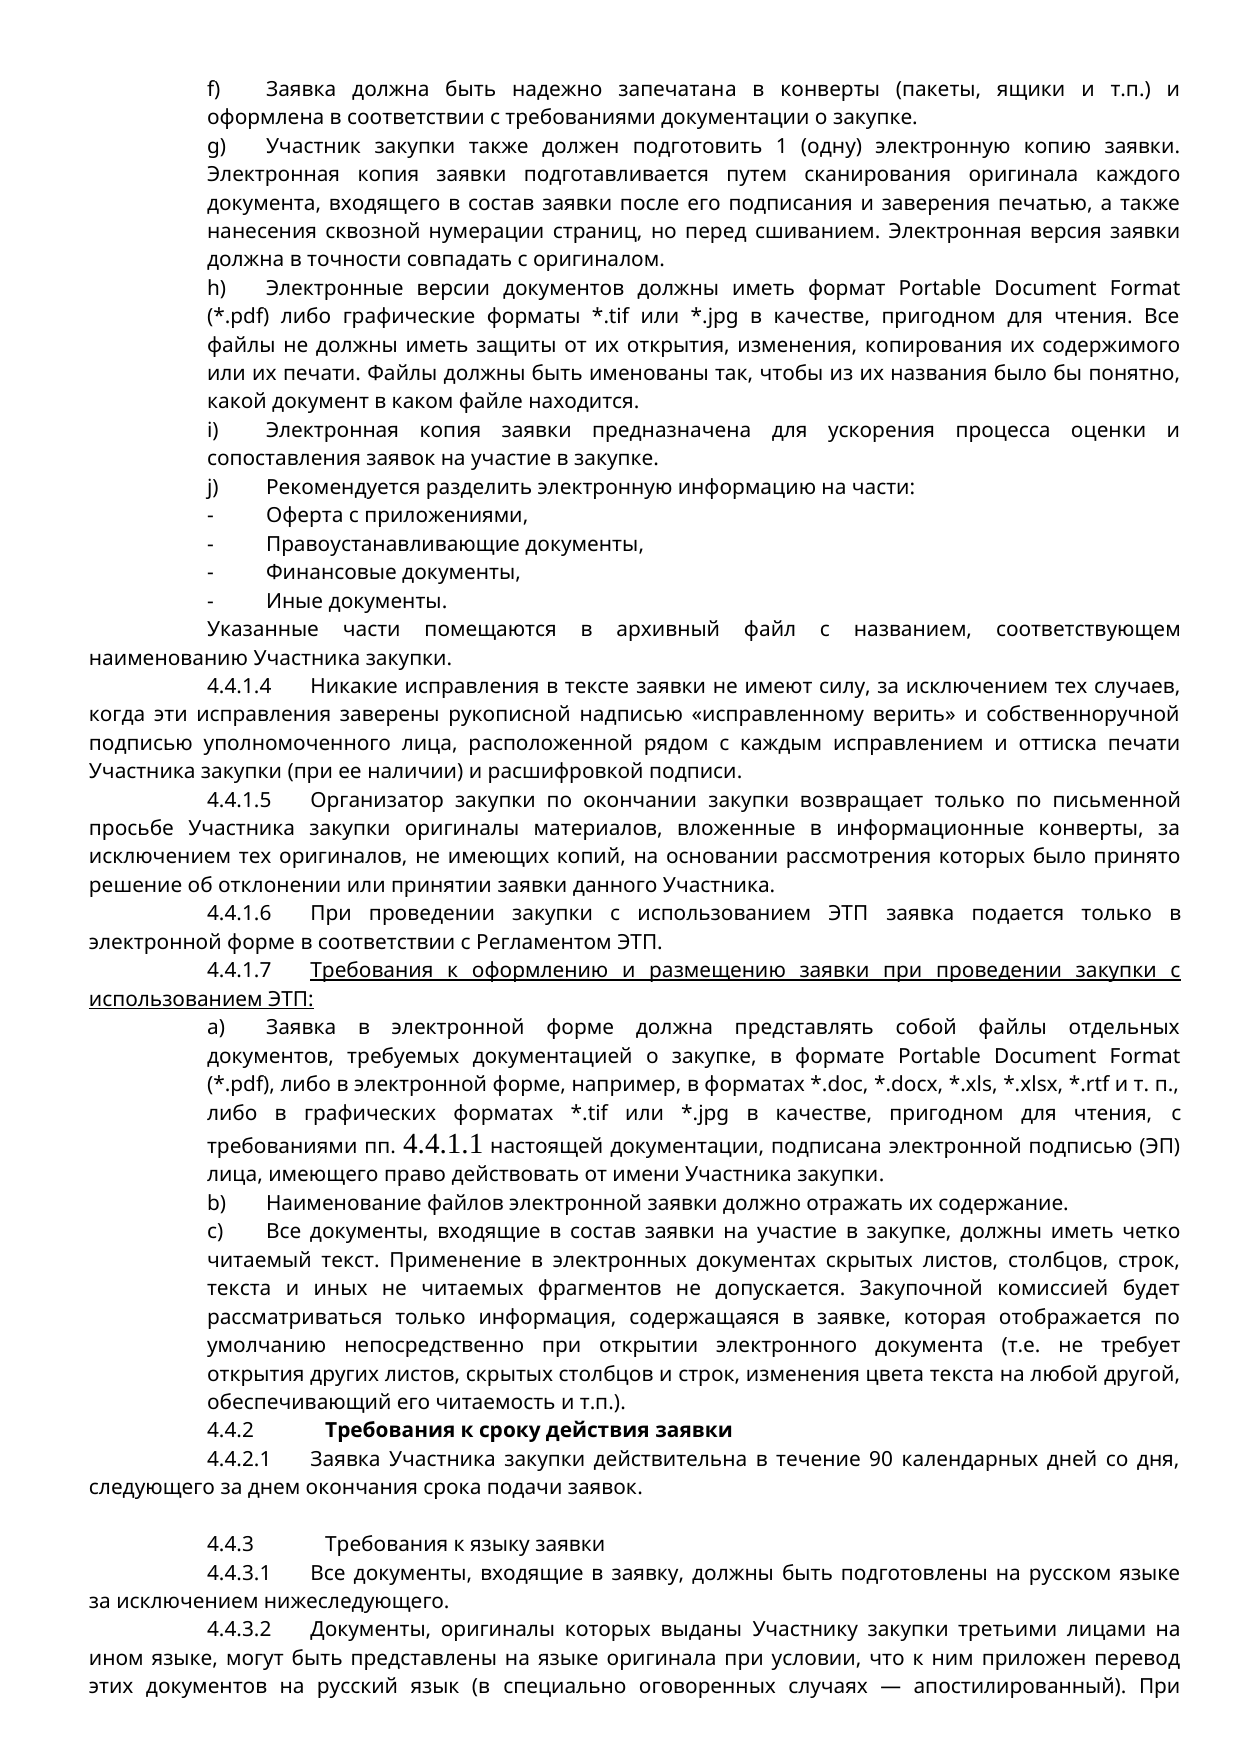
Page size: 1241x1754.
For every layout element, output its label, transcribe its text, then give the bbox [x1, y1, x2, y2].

list Наименование файлов электронной заявки должно отражать их содержание. [207, 1188, 1181, 1216]
list При проведении закупки с использованием ЭТП заявка подается только в электронной форме в соответствии с Регламентом ЭТП. [89, 898, 1181, 955]
list Требования к оформлению и размещению заявки при проведении закупки с использованием ЭТП: [89, 955, 1181, 1012]
list Заявка Участника закупки действительна в течение 90 календарных дней со дня, следующего за днем окончания срока подачи заявок. [89, 1444, 1181, 1501]
list Финансовые документы, [207, 557, 1181, 586]
list Правоустанавливающие документы, [207, 529, 1181, 557]
list Все документы, входящие в состав заявки на участие в закупке, должны иметь четко читаемый текст. Применение в электронных документах скрытых листов, столбцов, строк, текста и иных не читаемых фрагментов не допускается. Закупочной комиссией будет рассматриваться только информация, содержащаяся в заявке, которая отображается по умолчанию непосредственно при открытии электронного документа (т.е. не требует открытия других листов, скрытых столбцов и строк, изменения цвета текста на любой другой, обеспечивающий его читаемость и т.п.). [207, 1216, 1181, 1416]
list Требования к языку заявки [89, 1529, 1181, 1558]
list Требования к сроку действия заявки [89, 1416, 1181, 1444]
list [89, 1614, 1181, 1700]
list Заявка должна быть надежно запечатана в конверты (пакеты, ящики и т.п.) и оформлена в соответствии с требованиями документации о закупке. [207, 74, 1181, 131]
list Иные документы. [207, 586, 1181, 614]
list Рекомендуется разделить электронную информацию на части: [207, 472, 1181, 500]
list Никакие исправления в тексте заявки не имеют силу, за исключением тех случаев, когда эти исправления заверены рукописной надписью «исправленному верить» и собственноручной подписью уполномоченного лица, расположенной рядом с каждым исправлением и оттиска печати Участника закупки (при ее наличии) и расшифровкой подписи. [89, 671, 1181, 785]
list Оферта с приложениями, [207, 500, 1181, 529]
list Электронные версии документов должны иметь формат Portable Document Format (*.pdf) либо графические форматы *.tif или *.jpg в качестве, пригодном для чтения. Все файлы не должны иметь защиты от их открытия, изменения, копирования их содержимого или их печати. Файлы должны быть именованы так, чтобы из их названия было бы понятно, какой документ в каком файле находится. [207, 273, 1181, 415]
list Организатор закупки по окончании закупки возвращает только по письменной просьбе Участника закупки оригиналы материалов, вложенные в информационные конверты, за исключением тех оригиналов, не имеющих копий, на основании рассмотрения которых было принято решение об отклонении или принятии заявки данного Участника. [89, 785, 1181, 898]
list Все документы, входящие в заявку, должны быть подготовлены на русском языке за исключением нижеследующего. [89, 1558, 1181, 1614]
text Указанные части помещаются в архивный файл с названием, соответствующем наименованию Участника закупки. [89, 614, 1181, 671]
list Электронная копия заявки предназначена для ускорения процесса оценки и сопоставления заявок на участие в закупке. [207, 415, 1181, 472]
list Участник закупки также должен подготовить 1 (одну) электронную копию заявки. Электронная копия заявки подготавливается путем сканирования оригинала каждого документа, входящего в состав заявки после его подписания и заверения печатью, а также нанесения сквозной нумерации страниц, но перед сшиванием. Электронная версия заявки должна в точности совпадать с оригиналом. [207, 131, 1181, 273]
list Заявка в электронной форме должна представлять собой файлы отдельных документов, требуемых документацией о закупке, в формате Portable Document Format (*.pdf), либо в электронной форме, например, в форматах *.doc, *.docx, *.xls, *.xlsx, *.rtf и т. п., либо в графических форматах *.tif или *.jpg в качестве, пригодном для чтения, с требованиями пп. 4.4.1.1 настоящей документации, подписана электронной подписью (ЭП) лица, имеющего право действовать от имени Участника закупки. [207, 1012, 1181, 1188]
